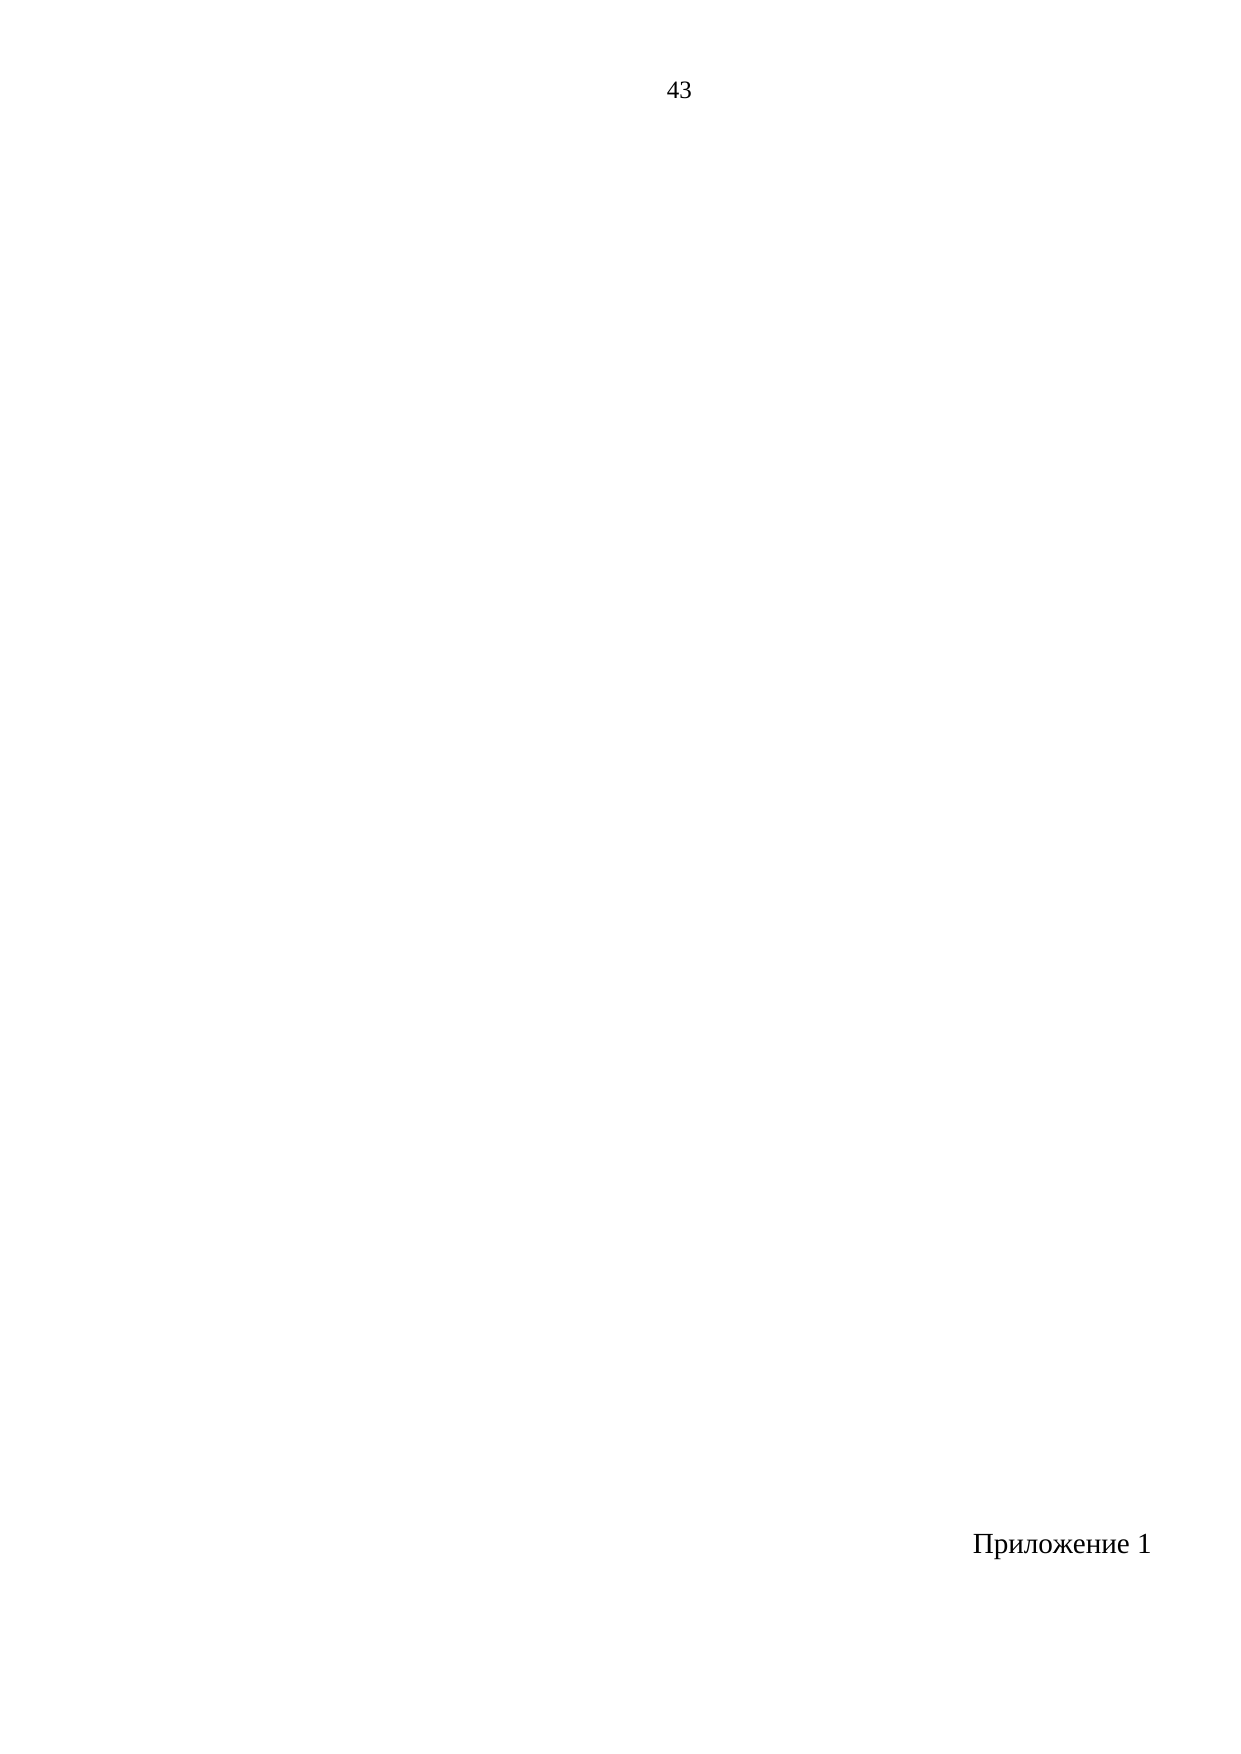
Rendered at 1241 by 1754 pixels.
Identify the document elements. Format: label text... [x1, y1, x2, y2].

text Приложение 1 [207, 1527, 1152, 1560]
